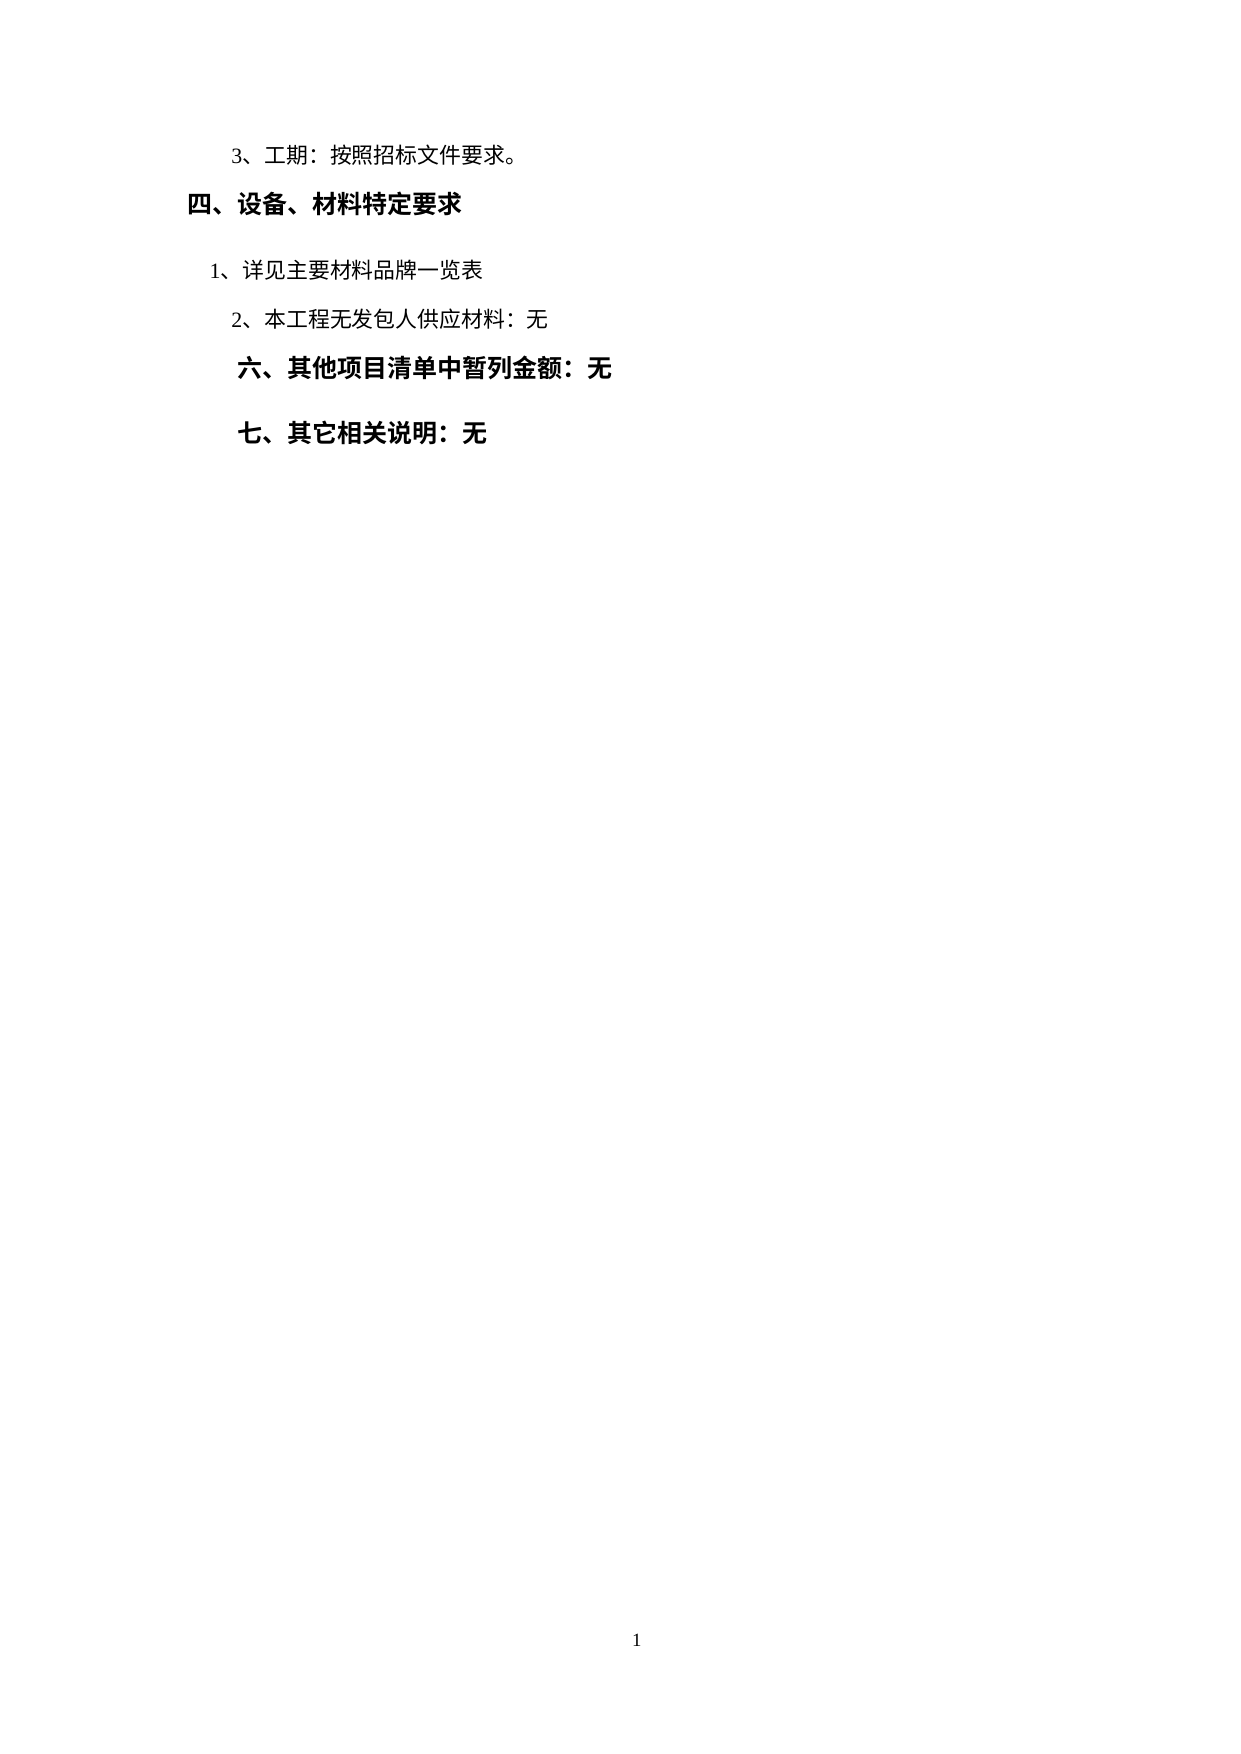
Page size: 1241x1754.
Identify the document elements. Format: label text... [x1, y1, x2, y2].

text 四、设备、材料特定要求 [187, 170, 1085, 235]
text 3、工期：按照招标文件要求。 [187, 137, 1085, 170]
text 七、其它相关说明：无 [187, 399, 1085, 464]
text 六、其他项目清单中暂列金额：无 [187, 334, 1085, 399]
text 2、本工程无发包人供应材料：无 [187, 301, 1085, 334]
text 1、详见主要材料品牌一览表 [187, 253, 1085, 285]
